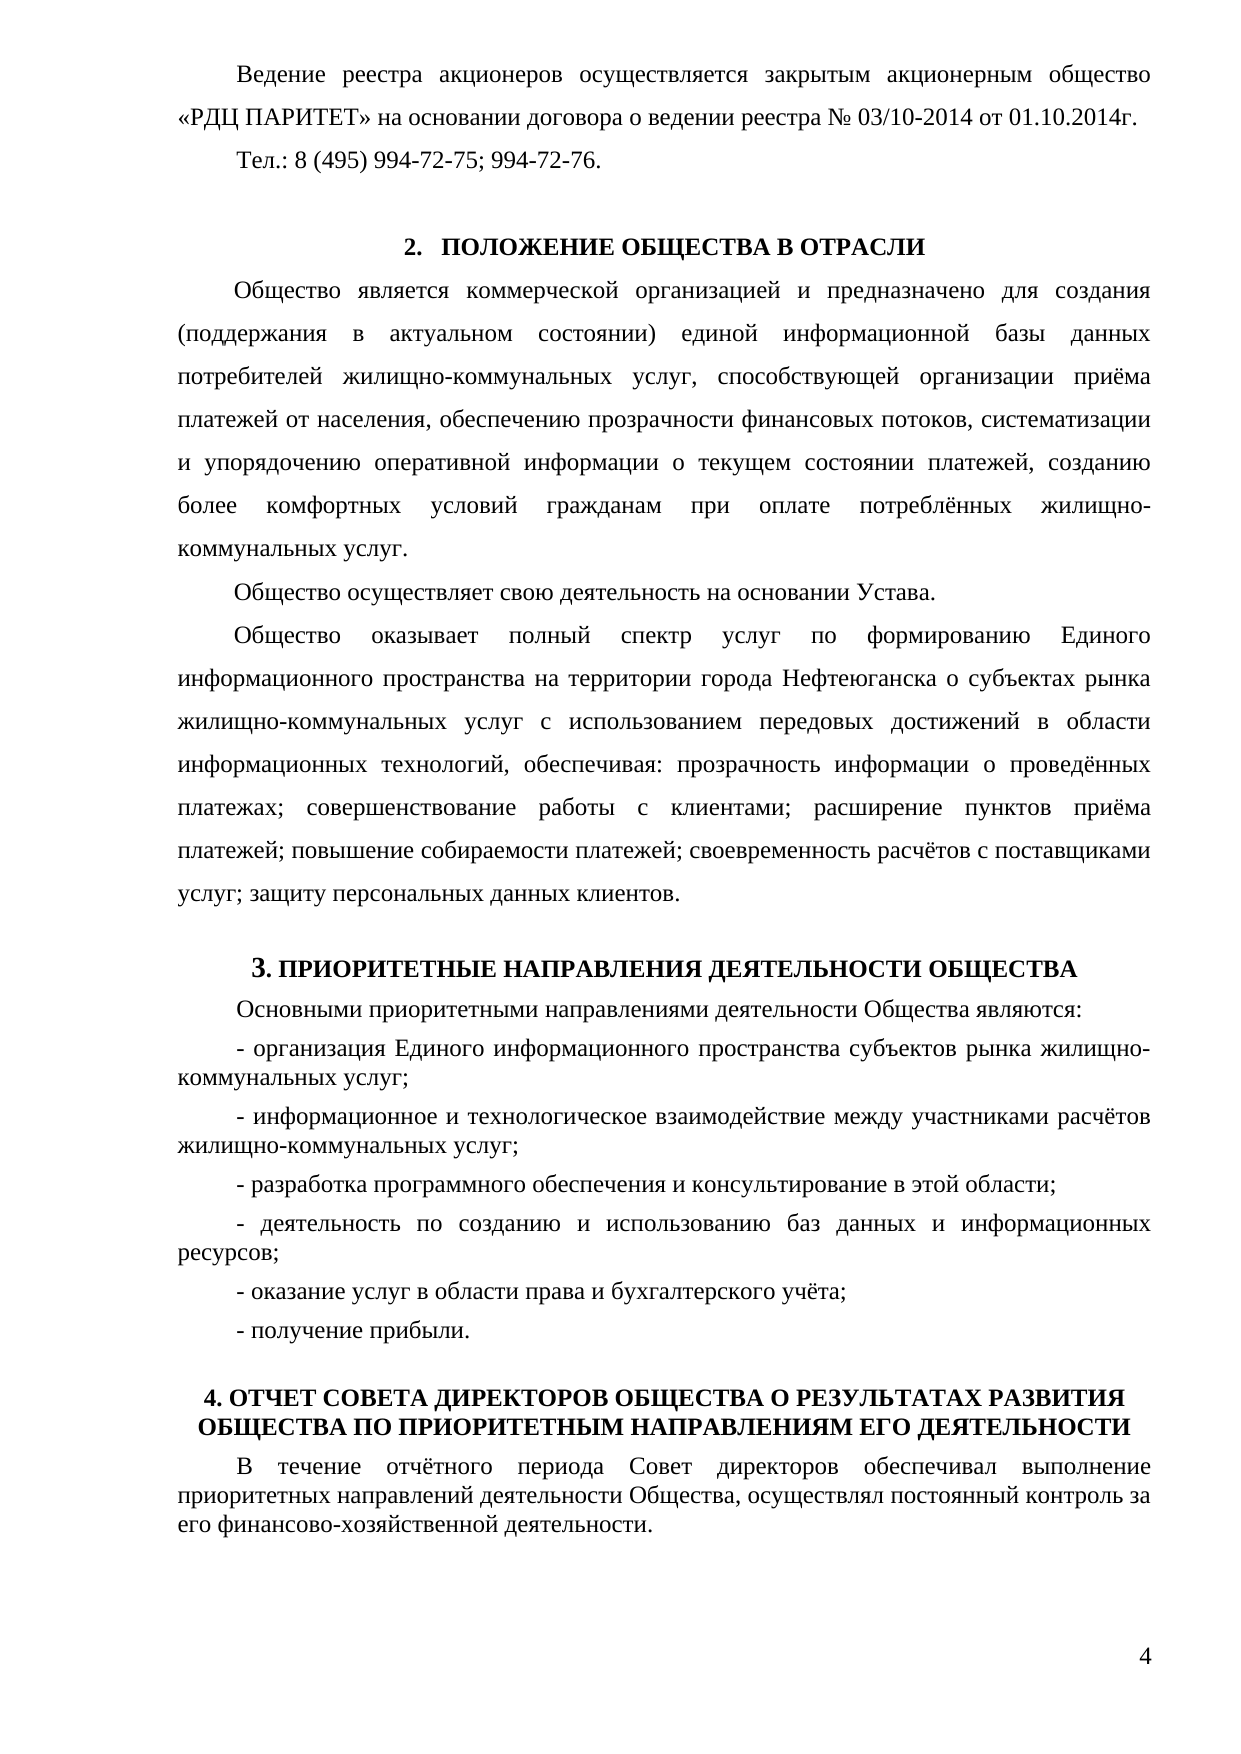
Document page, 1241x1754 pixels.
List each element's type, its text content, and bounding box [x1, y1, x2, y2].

text - разработка программного обеспечения и консультирование в этой области; [177, 1169, 1152, 1198]
text Основными приоритетными направлениями деятельности Общества являются: [177, 994, 1152, 1023]
text - получение прибыли. [177, 1316, 1152, 1344]
text Общество является коммерческой организацией и предназначено для создания (поддержания в актуальном состоянии) единой информационной базы данных потребителей жилищно-коммунальных услуг, способствующей организации приёма платежей от населения, обеспечению прозрачности финансовых потоков, систематизации и упорядочению оперативной информации о текущем состоянии платежей, созданию более комфортных условий гражданам при оплате потреблённых жилищно-коммунальных услуг. [177, 275, 1152, 562]
list ПОЛОЖЕНИЕ ОБЩЕСТВА В ОТРАСЛИ [177, 232, 1152, 260]
text - оказание услуг в области права и бухгалтерского учёта; [177, 1276, 1152, 1305]
text 4. ОТЧЕТ СОВЕТА ДИРЕКТОРОВ ОБЩЕСТВА О РЕЗУЛЬТАТАХ РАЗВИТИЯ ОБЩЕСТВА ПО ПРИОРИТЕТНЫМ НАПРАВЛЕНИЯМ ЕГО ДЕЯТЕЛЬНОСТИ [177, 1383, 1152, 1441]
text - организация Единого информационного пространства субъектов рынка жилищно-коммунальных услуг; [177, 1033, 1152, 1091]
text Общество оказывает полный спектр услуг по формированию Единого информационного пространства на территории города Нефтеюганска о субъектах рынка жилищно-коммунальных услуг с использованием передовых достижений в области информационных технологий, обеспечивая: прозрачность информации о проведённых платежах; совершенствование работы с клиентами; расширение пунктов приёма платежей; повышение собираемости платежей; своевременность расчётов с поставщиками услуг; защиту персональных данных клиентов. [177, 620, 1152, 907]
text Ведение реестра акционеров осуществляется закрытым акционерным общество «РДЦ ПАРИТЕТ» на основании договора о ведении реестра № 03/10-2014 от 01.10.2014г. [177, 59, 1152, 131]
text - деятельность по созданию и использованию баз данных и информационных ресурсов; [177, 1208, 1152, 1266]
text 3. ПРИОРИТЕТНЫЕ НАПРАВЛЕНИЯ ДЕЯТЕЛЬНОСТИ ОБЩЕСТВА [177, 950, 1152, 984]
text - информационное и технологическое взаимодействие между участниками расчётов жилищно-коммунальных услуг; [177, 1101, 1152, 1159]
text Тел.: 8 (495) 994-72-75; 994-72-76. [177, 145, 1152, 174]
text В течение отчётного периода Совет директоров обеспечивал выполнение приоритетных направлений деятельности Общества, осуществлял постоянный контроль за его финансово-хозяйственной деятельности. [177, 1451, 1152, 1538]
text Общество осуществляет свою деятельность на основании Устава. [177, 577, 1152, 605]
